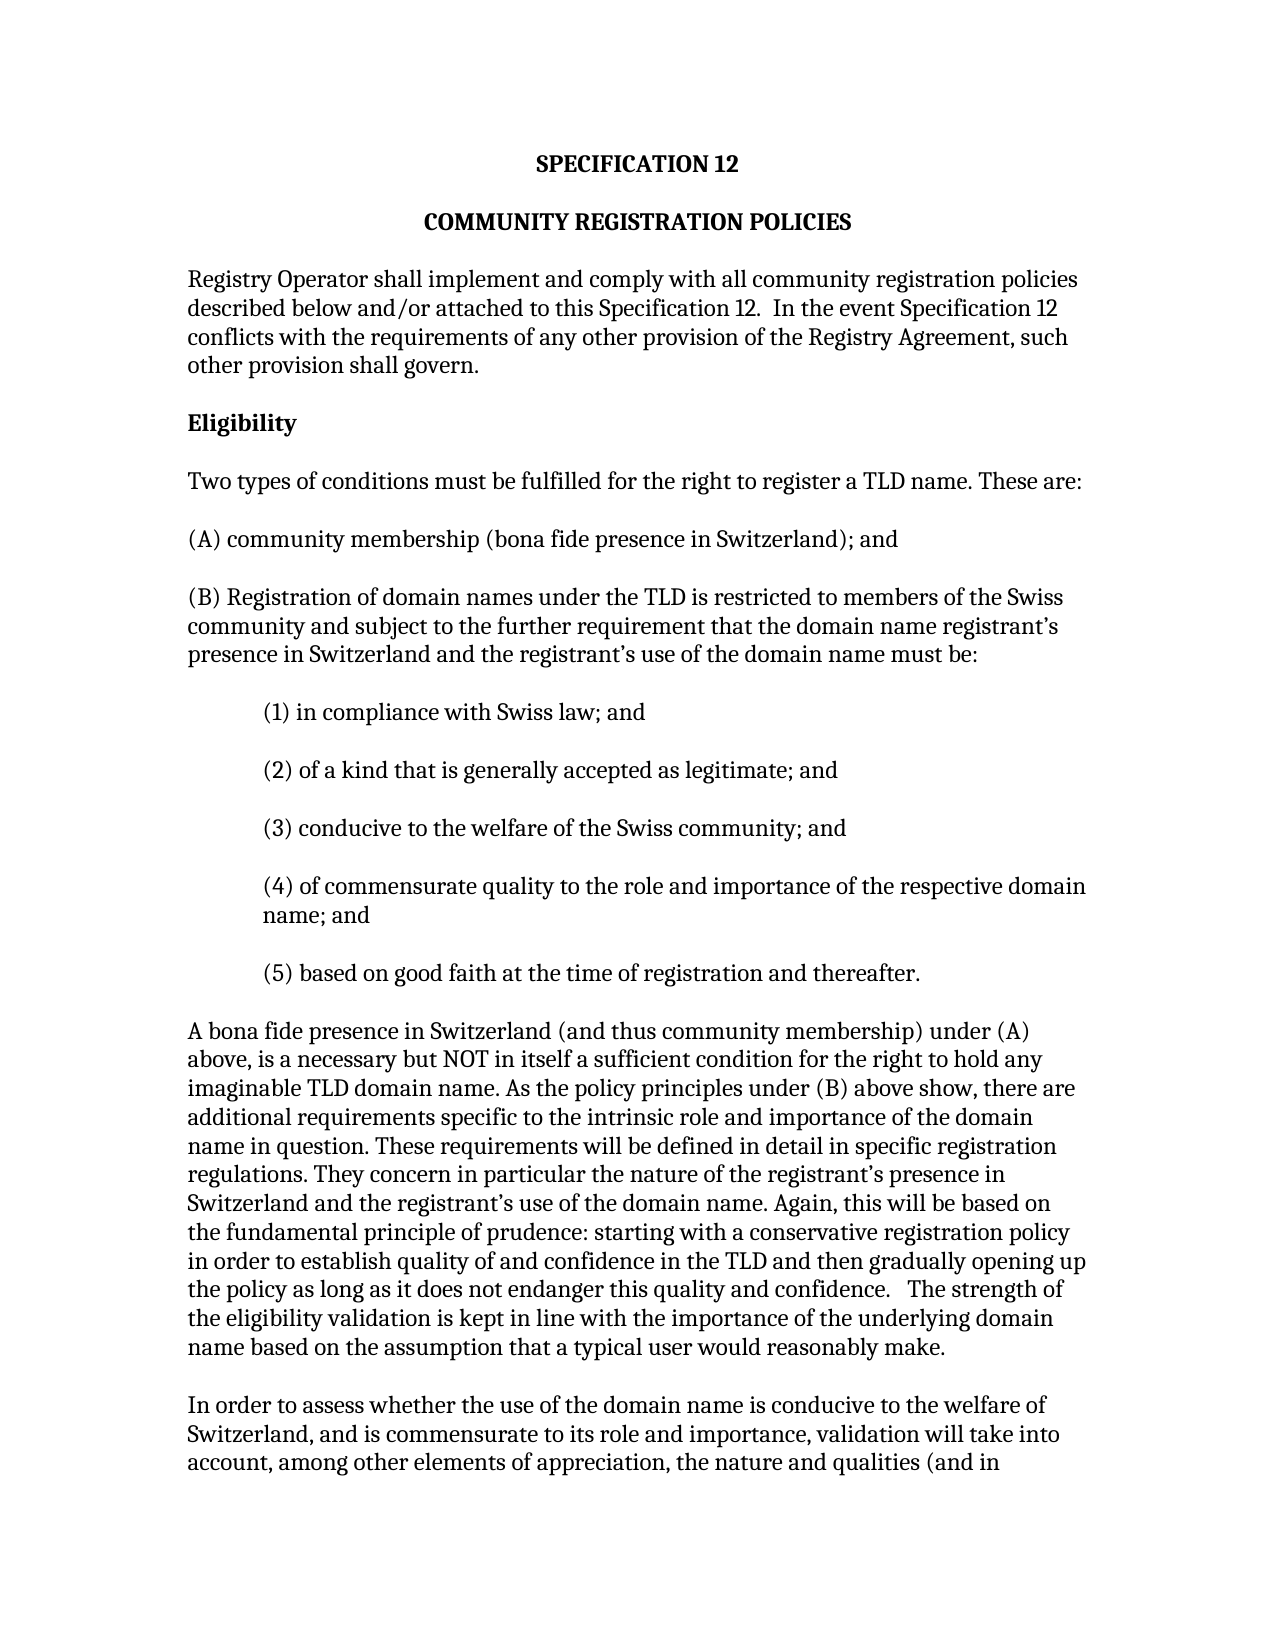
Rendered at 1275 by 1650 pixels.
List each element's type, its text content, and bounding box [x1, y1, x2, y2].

text Eligibility [187, 409, 1087, 438]
text Two types of conditions must be fulfilled for the right to register a TLD name. These are: [187, 467, 1087, 496]
text A bona fide presence in Switzerland (and thus community membership) under (A) above, is a necessary but NOT in itself a sufficient condition for the right to hold any imaginable TLD domain name. As the policy principles under (B) above show, there are additional requirements specific to the intrinsic role and importance of the domain name in question. These requirements will be defined in detail in specific registration regulations. They concern in particular the nature of the registrant’s presence in Switzerland and the registrant’s use of the domain name. Again, this will be based on the fundamental principle of prudence: starting with a conservative registration policy in order to establish quality of and confidence in the TLD and then gradually opening up the policy as long as it does not endanger this quality and confidence. The strength of the eligibility validation is kept in line with the importance of the underlying domain name based on the assumption that a typical user would reasonably make. [187, 1017, 1087, 1362]
text (5) based on good faith at the time of registration and thereafter. [187, 959, 1087, 987]
text (3) conducive to the welfare of the Swiss community; and [187, 814, 1087, 843]
text (2) of a kind that is generally accepted as legitimate; and [187, 756, 1087, 785]
text (B) Registration of domain names under the TLD is restricted to members of the Swiss community and subject to the further requirement that the domain name registrant’s presence in Switzerland and the registrant’s use of the domain name must be: [187, 583, 1087, 669]
text Registry Operator shall implement and comply with all community registration policies described below and/or attached to this Specification 12. In the event Specification 12 conflicts with the requirements of any other provision of the Registry Agreement, such other provision shall govern. [187, 265, 1087, 380]
text (4) of commensurate quality to the role and importance of the respective domain name; and [262, 872, 1087, 929]
text (A) community membership (bona fide presence in Switzerland); and [187, 525, 1087, 554]
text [187, 1391, 1087, 1477]
text (1) in compliance with Swiss law; and [187, 698, 1087, 727]
text SPECIFICATION 12 COMMUNITY REGISTRATION POLICIES [187, 150, 1087, 236]
